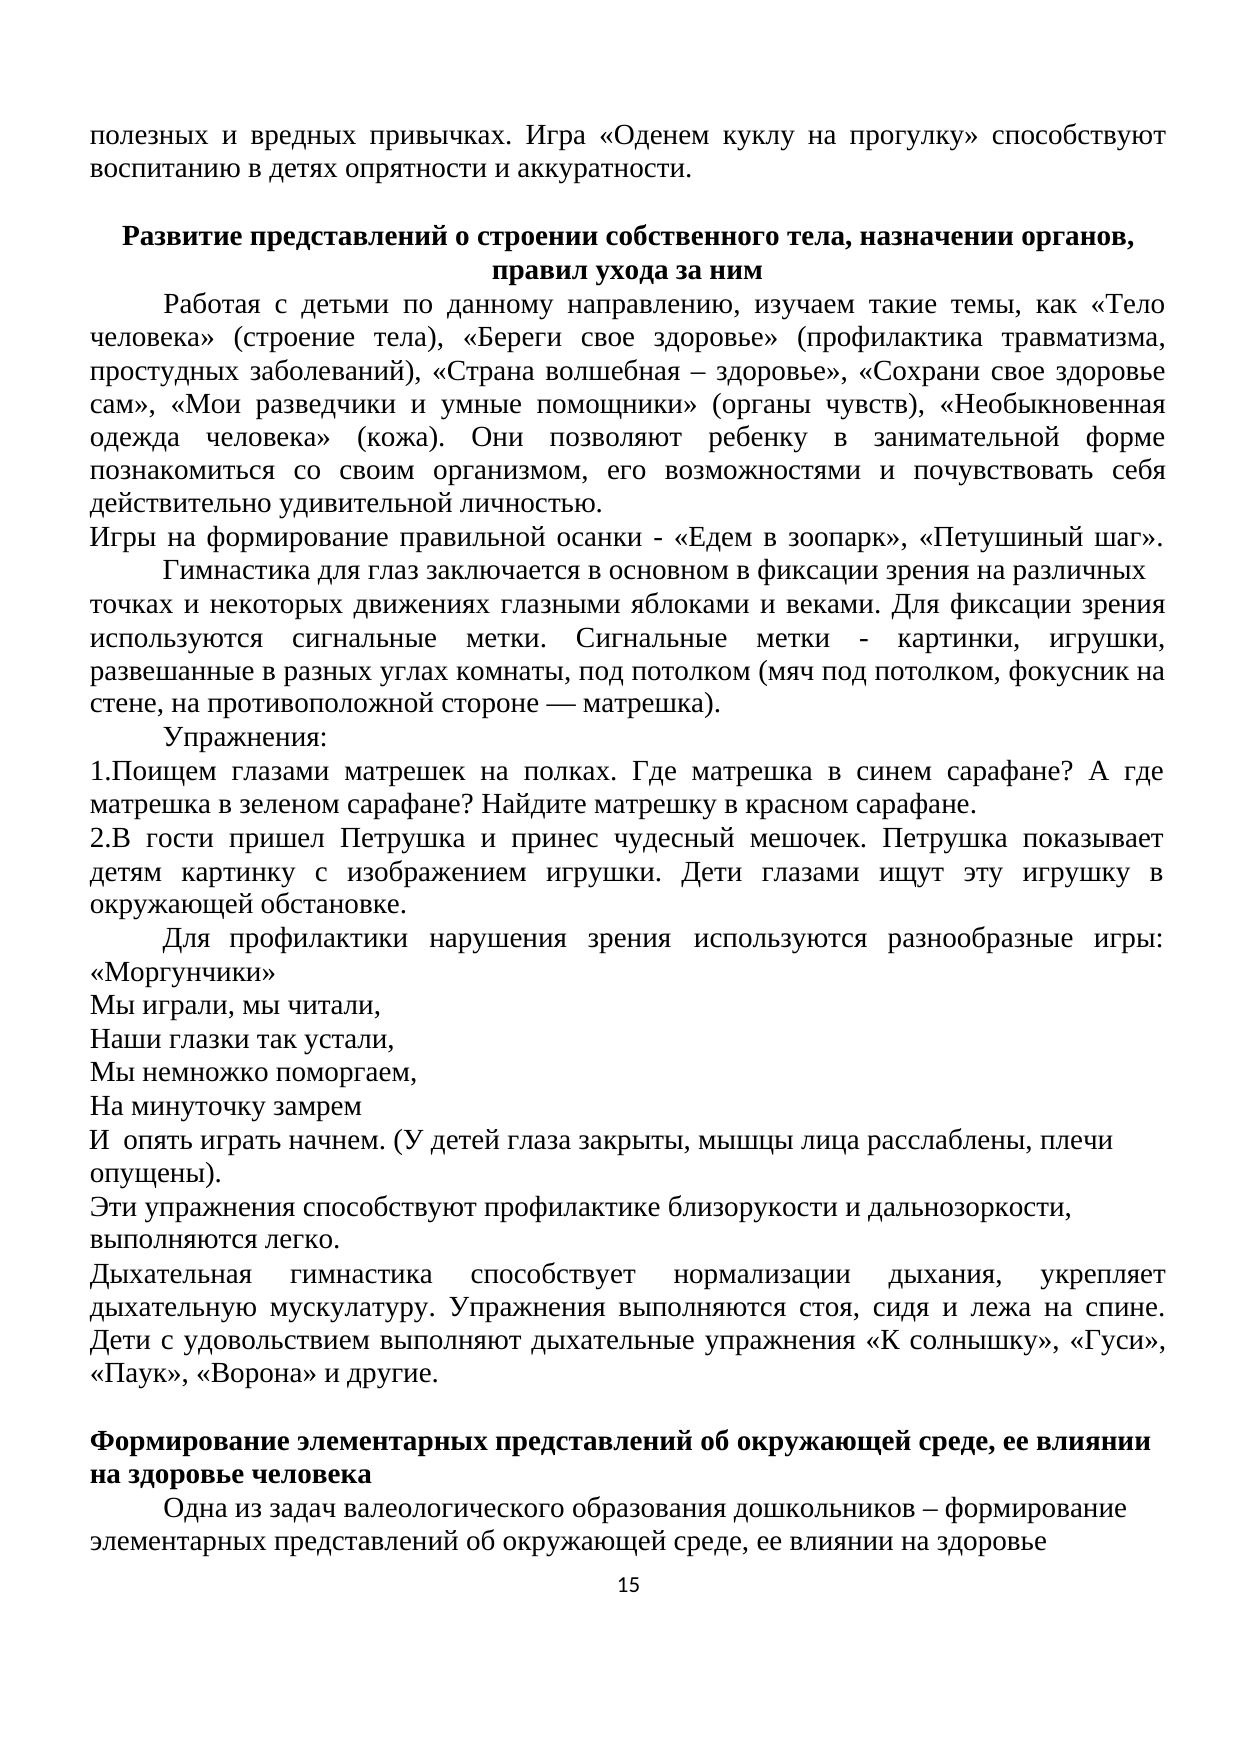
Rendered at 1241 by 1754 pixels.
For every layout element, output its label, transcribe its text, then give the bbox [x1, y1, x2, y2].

text На минуточку замрем [89, 1088, 1167, 1122]
text Мы играли, мы читали, [89, 987, 1167, 1021]
text точках и некоторых движениях глазными яблоками и веками. Для фиксации зрения используются сигнальные метки. Сигнальные метки - картинки, игрушки, развешанные в разных углах комнаты, под потолком (мяч под потолком, фокусник на стене, на противоположной стороне — матрешка). [89, 588, 1167, 719]
list опять играть начнем. (У детей глаза закрыты, мышцы лица расслаблены, плечи опущены). [88, 1123, 1165, 1188]
text Развитие представлений о строении собственного тела, назначении органов, [88, 218, 1168, 251]
text Мы немножко поморгаем, [89, 1054, 1167, 1088]
text Эти упражнения способствуют профилактике близорукости и дальнозоркости, выполняются легко. [89, 1190, 1165, 1255]
text 1.Поищем глазами матрешек на полках. Где матрешка в синем сарафане? А где матрешка в зеленом сарафане? Найдите матрешку в красном сарафане. [89, 755, 1165, 820]
text 2.В гости пришел Петрушка и принес чудесный мешочек. Петрушка показывает детям картинку с изображением игрушки. Дети глазами ищут эту игрушку в окружающей обстановке. [89, 821, 1165, 920]
text Формирование элементарных представлений об окружающей среде, ее влиянии на здоровье человека [89, 1424, 1167, 1489]
text Одна из задач валеологического образования дошкольников – формирование элементарных представлений об окружающей среде, ее влиянии на здоровье [89, 1491, 1167, 1556]
text Наши глазки так устали, [89, 1021, 1167, 1054]
text «Моргунчики» [89, 954, 1167, 987]
text Игры на формирование правильной осанки - «Едем в зоопарк», «Петушиный шаг». Гимнастика для глаз заключается в основном в фиксации зрения на различных [89, 521, 1165, 586]
text Дыхательная гимнастика способствует нормализации дыхания, укрепляет дыхательную мускулатуру. Упражнения выполняются стоя, сидя и лежа на спине. Дети с удовольствием выполняют дыхательные упражнения «К солнышку», «Гуси», «Паук», «Ворона» и другие. [89, 1257, 1167, 1388]
text Упражнения: [162, 719, 1167, 753]
text Работая с детьми по данному направлению, изучаем такие темы, как «Тело человека» (строение тела), «Береги свое здоровье» (профилактика травматизма, простудных заболеваний), «Страна волшебная – здоровье», «Сохрани свое здоровье сам», «Мои разведчики и умные помощники» (органы чувств), «Необыкновенная одежда человека» (кожа). Они позволяют ребенку в занимательной форме познакомиться со своим организмом, его возможностями и почувствовать себя действительно удивительной личностью. [89, 287, 1167, 519]
text 15 [88, 1571, 1168, 1599]
text Для профилактики нарушения зрения используются разнообразные игры: [162, 920, 1167, 954]
text правил ухода за ним [492, 252, 1167, 286]
text полезных и вредных привычках. Игра «Оденем куклу на прогулку» способствуют воспитанию в детях опрятности и аккуратности. [89, 119, 1167, 184]
